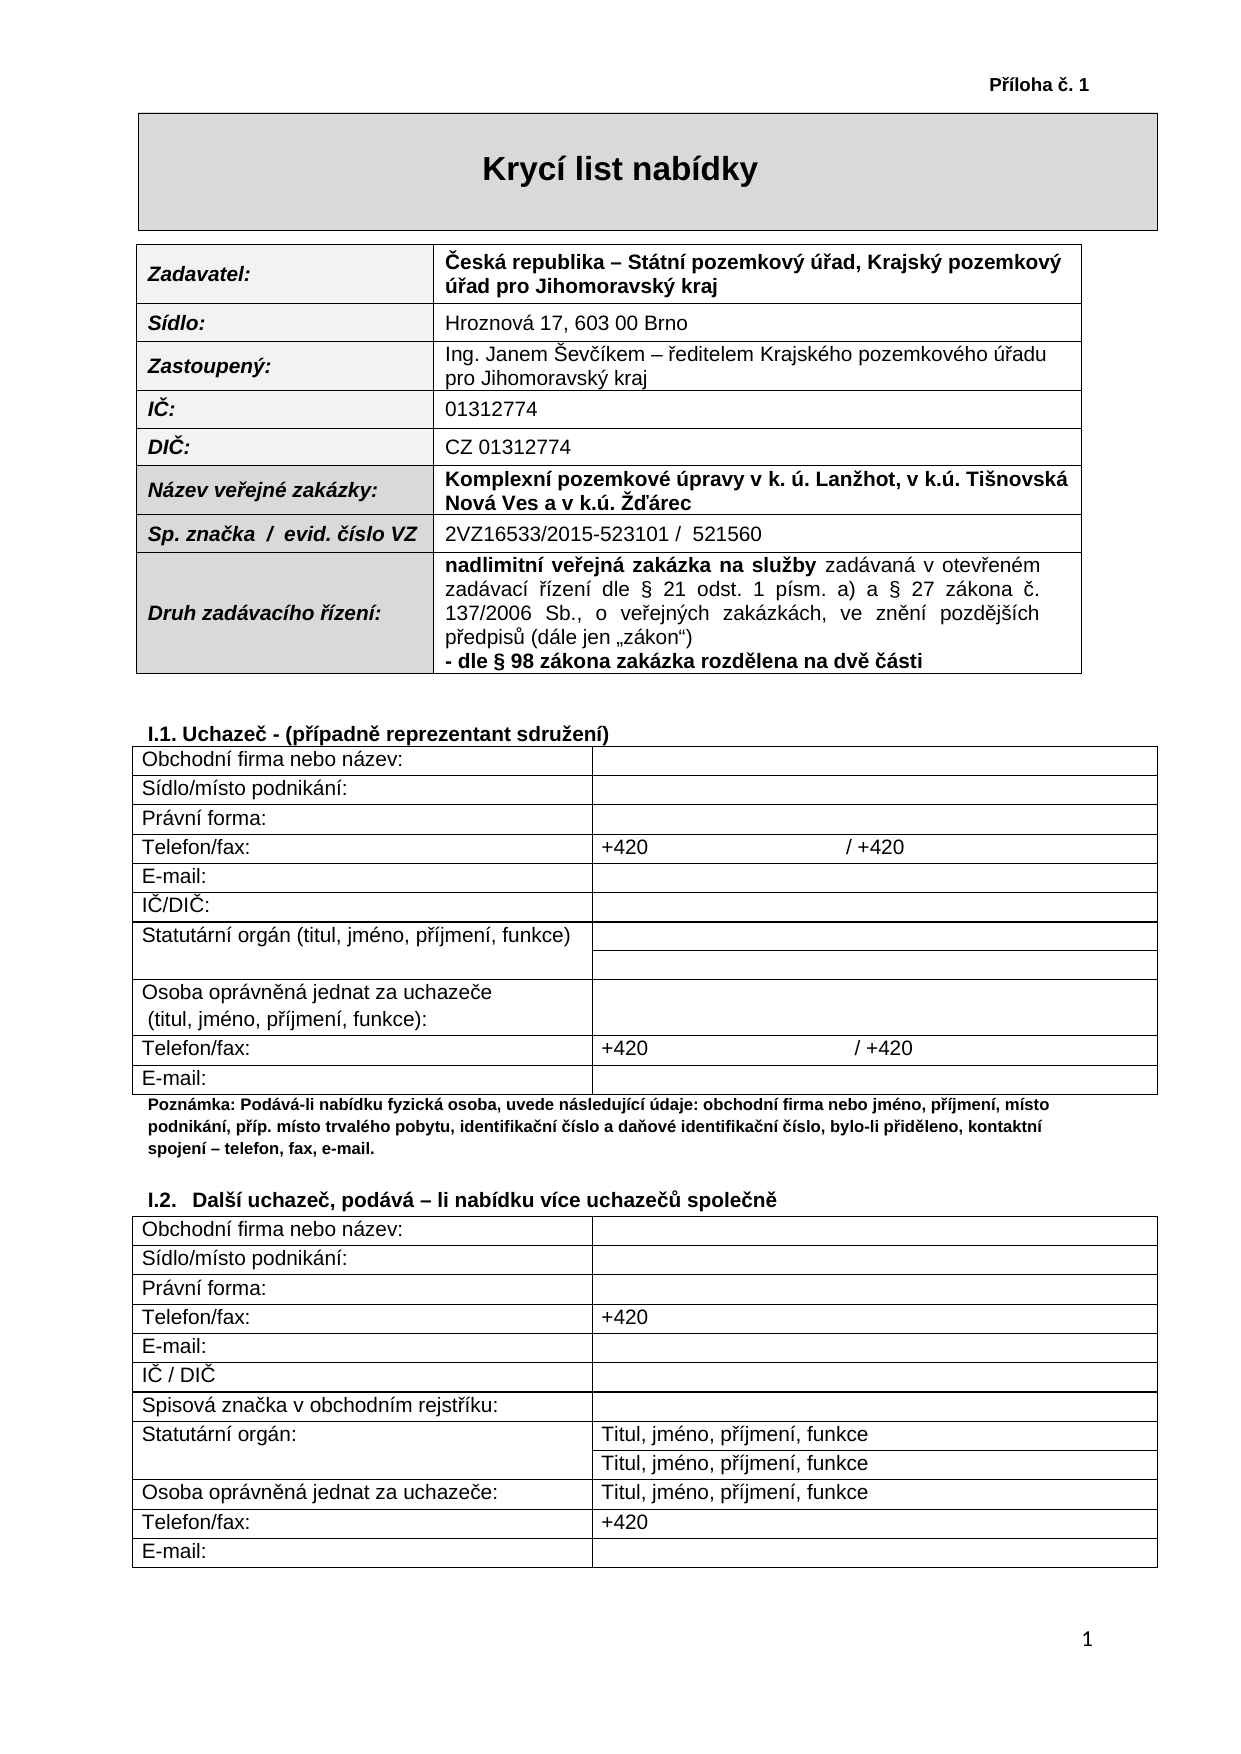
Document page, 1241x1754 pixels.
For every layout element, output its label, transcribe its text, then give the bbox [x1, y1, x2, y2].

table_cell IČ/DIČ: [133, 893, 592, 921]
table_cell +420 / +420 [593, 835, 1157, 863]
table_header Obchodní firma nebo název: [133, 1217, 592, 1245]
table_cell nadlimitní veřejná zakázka na služby zadávaná v otevřeném zadávací řízení dle § 21 odst. 1 písm. a) a § 27 zákona č. 137/2006 Sb., o veřejných zakázkách, ve znění pozdějších předpisů (dále jen „zákon“) - dle § 98 zákona zakázka rozdělena na dvě části [434, 553, 1081, 673]
table_cell [593, 1066, 1157, 1094]
table_cell IČ: [137, 391, 433, 428]
table_header [593, 1217, 1157, 1245]
table_cell 01312774 [434, 391, 1081, 428]
text I.2. Další uchazeč, podává – li nabídku více uchazečů společně [148, 1188, 1093, 1212]
table_cell Titul, jméno, příjmení, funkce [593, 1422, 1157, 1450]
table_header Obchodní firma nebo název: [133, 747, 592, 775]
table_cell Zastoupený: [137, 342, 433, 390]
table_cell [593, 893, 1157, 921]
table_cell E-mail: [133, 864, 592, 892]
table_cell Statutární orgán (titul, jméno, příjmení, funkce) [133, 923, 592, 978]
table_cell [593, 923, 1157, 950]
table_cell Titul, jméno, příjmení, funkce [593, 1480, 1157, 1508]
table_cell [593, 1363, 1157, 1391]
table_cell Sp. značka / evid. číslo VZ [137, 515, 433, 552]
table_cell Sídlo/místo podnikání: [133, 1246, 592, 1274]
table_cell Ing. Janem Ševčíkem – ředitelem Krajského pozemkového úřadu pro Jihomoravský kraj [434, 342, 1081, 390]
table_cell Telefon/fax: [133, 1036, 592, 1064]
table_cell E-mail: [133, 1334, 592, 1362]
table_cell [593, 951, 1157, 978]
table_cell Právní forma: [133, 805, 592, 833]
table_cell Sídlo: [137, 304, 433, 341]
table_cell [593, 864, 1157, 892]
table_cell IČ / DIČ [133, 1363, 592, 1391]
text Poznámka: Podává-li nabídku fyzická osoba, uvede následující údaje: obchodní firma nebo jméno, příjmení, místo podnikání, příp. místo trvalého pobytu, identifikační číslo a daňové identifikační číslo, bylo-li přiděleno, kontaktní spojení – telefon, fax, e-mail. [148, 1095, 1093, 1158]
table_cell [593, 776, 1157, 804]
table_cell [593, 1246, 1157, 1274]
table_cell CZ 01312774 [434, 429, 1081, 465]
table_cell Telefon/fax: [133, 1305, 592, 1333]
table_cell Spisová značka v obchodním rejstříku: [133, 1393, 592, 1421]
table_cell Osoba oprávněná jednat za uchazeče (titul, jméno, příjmení, funkce): [133, 980, 592, 1035]
table_cell Název veřejné zakázky: [137, 466, 433, 514]
table_header [593, 747, 1157, 775]
table_cell +420 [593, 1510, 1157, 1538]
table_cell [593, 1334, 1157, 1362]
table_cell Titul, jméno, příjmení, funkce [593, 1451, 1157, 1479]
table_cell [593, 805, 1157, 833]
table_cell [593, 1393, 1157, 1421]
table_cell Telefon/fax: [133, 835, 592, 863]
table_header Zadavatel: [137, 245, 433, 303]
text Krycí list nabídky [139, 154, 1157, 186]
table_cell E-mail: [133, 1539, 592, 1567]
table_cell Právní forma: [133, 1275, 592, 1303]
table_cell [593, 1539, 1157, 1567]
table_cell +420 [593, 1305, 1157, 1333]
table_cell E-mail: [133, 1066, 592, 1094]
table_cell Telefon/fax: [133, 1510, 592, 1538]
table_cell [593, 1275, 1157, 1303]
table_cell +420 / +420 [593, 1036, 1157, 1064]
table_cell 2VZ16533/2015-523101 / 521560 [434, 515, 1081, 552]
table_cell Sídlo/místo podnikání: [133, 776, 592, 804]
table_cell Osoba oprávněná jednat za uchazeče: [133, 1480, 592, 1508]
table_header Česká republika – Státní pozemkový úřad, Krajský pozemkový úřad pro Jihomoravský kraj [434, 245, 1081, 303]
table_cell Hroznová 17, 603 00 Brno [434, 304, 1081, 341]
table_cell Komplexní pozemkové úpravy v k. ú. Lanžhot, v k.ú. Tišnovská Nová Ves a v k.ú. Žďárec [434, 466, 1081, 514]
table_cell Statutární orgán: [133, 1422, 592, 1479]
table_cell DIČ: [137, 429, 433, 465]
text I.1. Uchazeč - (případně reprezentant sdružení) [148, 722, 1093, 746]
table_cell [593, 980, 1157, 1035]
table_cell Druh zadávacího řízení: [137, 553, 433, 673]
